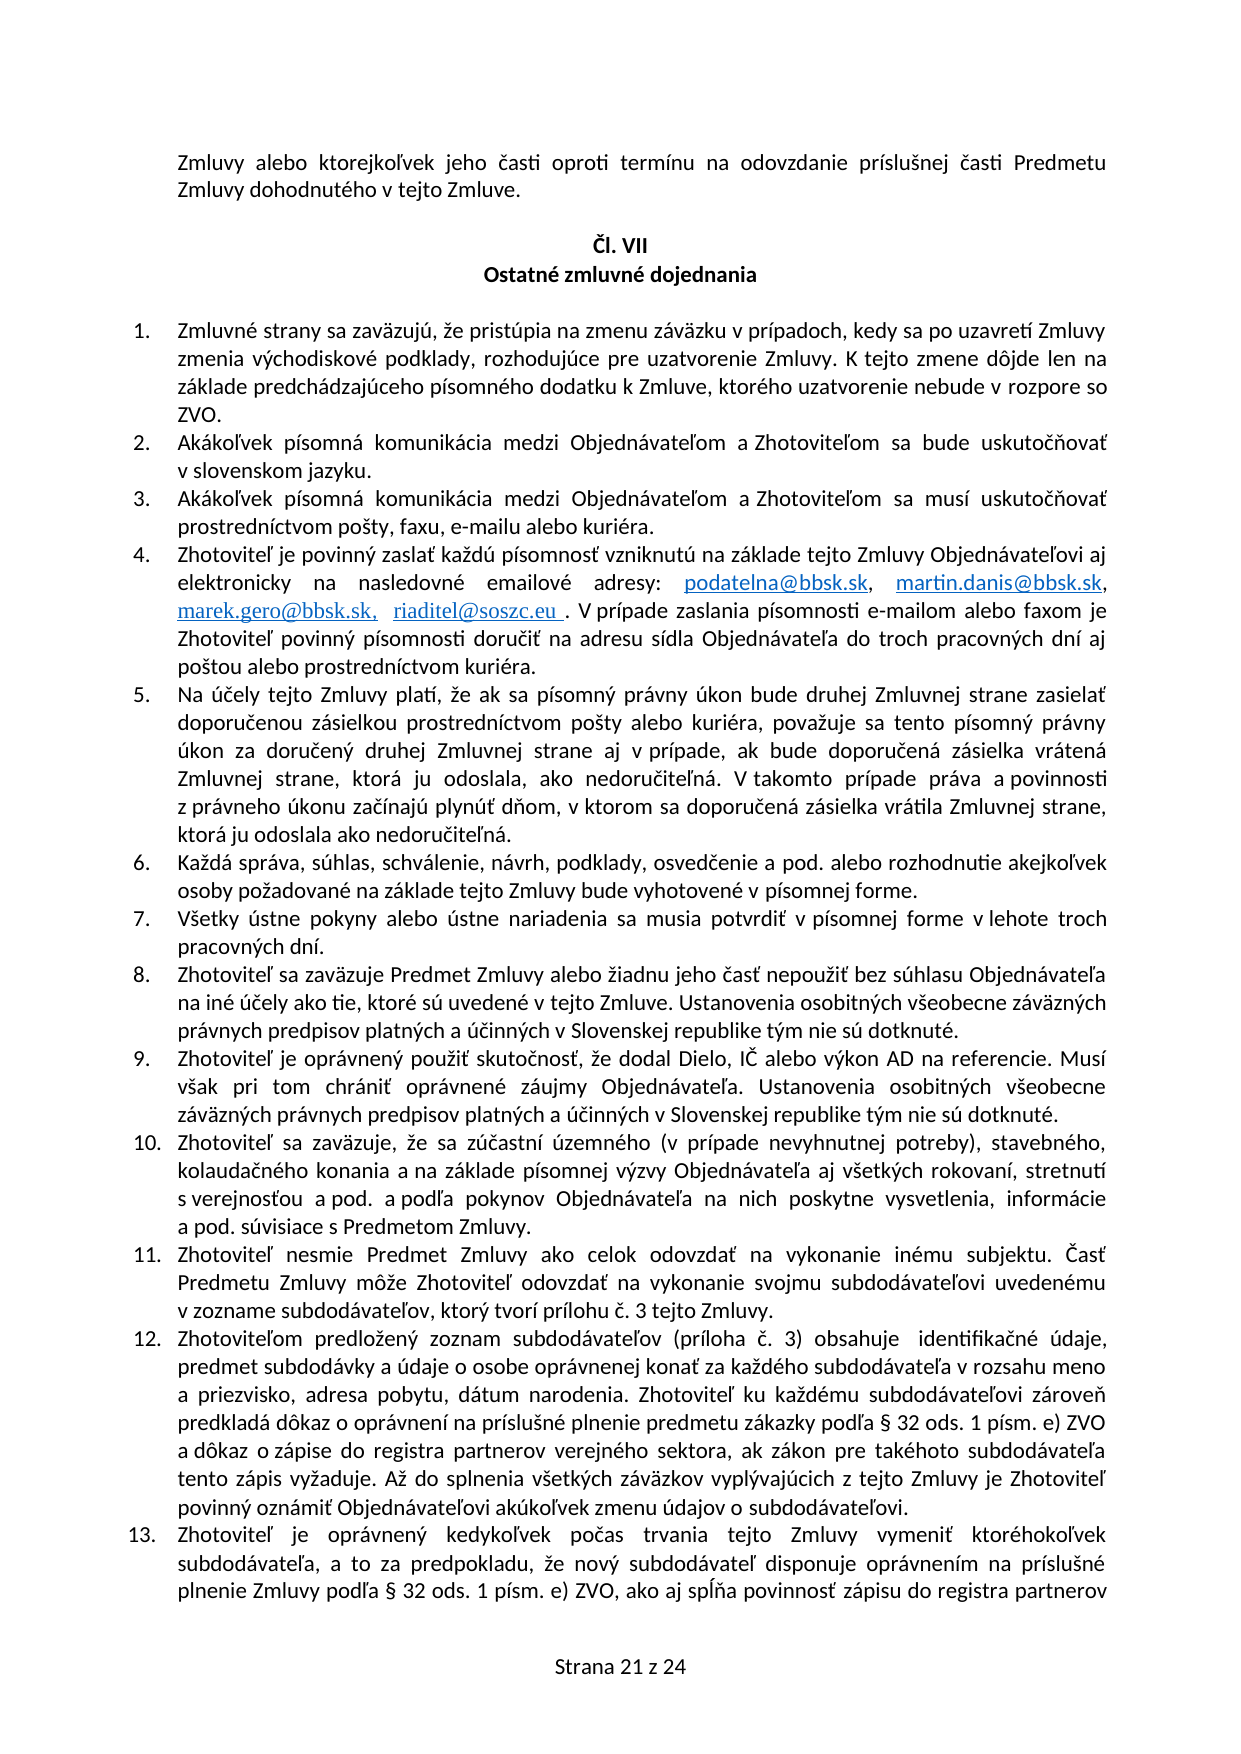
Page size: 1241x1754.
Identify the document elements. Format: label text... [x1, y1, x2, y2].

list Akákoľvek písomná komunikácia medzi Objednávateľom a Zhotoviteľom sa musí uskutočňovať prostredníctvom pošty, faxu, e-mailu alebo kuriéra. [133, 484, 1107, 540]
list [127, 1521, 1107, 1605]
list Zhotoviteľ sa zaväzuje, že sa zúčastní územného (v prípade nevyhnutnej potreby), stavebného, kolaudačného konania a na základe písomnej výzvy Objednávateľa aj všetkých rokovaní, stretnutí s verejnosťou a pod. a podľa pokynov Objednávateľa na nich poskytne vysvetlenia, informácie a pod. súvisiace s Predmetom Zmluvy. [133, 1128, 1107, 1240]
list Zmluvné strany sa zaväzujú, že pristúpia na zmenu záväzku v prípadoch, kedy sa po uzavretí Zmluvy zmenia východiskové podklady, rozhodujúce pre uzatvorenie Zmluvy. K tejto zmene dôjde len na základe predchádzajúceho písomného dodatku k Zmluve, ktorého uzatvorenie nebude v rozpore so ZVO. [133, 316, 1107, 428]
list Na účely tejto Zmluvy platí, že ak sa písomný právny úkon bude druhej Zmluvnej strane zasielať doporučenou zásielkou prostredníctvom pošty alebo kuriéra, považuje sa tento písomný právny úkon za doručený druhej Zmluvnej strane aj v prípade, ak bude doporučená zásielka vrátená Zmluvnej strane, ktorá ju odoslala, ako nedoručiteľná. V takomto prípade práva a povinnosti z právneho úkonu začínajú plynúť dňom, v ktorom sa doporučená zásielka vrátila Zmluvnej strane, ktorá ju odoslala ako nedoručiteľná. [133, 680, 1107, 848]
list Akákoľvek písomná komunikácia medzi Objednávateľom a Zhotoviteľom sa bude uskutočňovať v slovenskom jazyku. [133, 428, 1107, 484]
list Každá správa, súhlas, schválenie, návrh, podklady, osvedčenie a pod. alebo rozhodnutie akejkoľvek osoby požadované na základe tejto Zmluvy bude vyhotovené v písomnej forme. [133, 848, 1107, 904]
text Ostatné zmluvné dojednania [133, 260, 1107, 288]
list Zhotoviteľ je povinný zaslať každú písomnosť vzniknutú na základe tejto Zmluvy Objednávateľovi aj elektronicky na nasledovné emailové adresy: podatelna@bbsk.sk, martin.danis@bbsk.sk, marek.gero@bbsk.sk, riaditel@soszc.eu . V prípade zaslania písomnosti e-mailom alebo faxom je Zhotoviteľ povinný písomnosti doručiť na adresu sídla Objednávateľa do troch pracovných dní aj poštou alebo prostredníctvom kuriéra. [133, 540, 1107, 680]
list Všetky ústne pokyny alebo ústne nariadenia sa musia potvrdiť v písomnej forme v lehote troch pracovných dní. [133, 904, 1107, 960]
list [133, 148, 1107, 204]
text Čl. VII [133, 232, 1107, 260]
list Zhotoviteľ sa zaväzuje Predmet Zmluvy alebo žiadnu jeho časť nepoužiť bez súhlasu Objednávateľa na iné účely ako tie, ktoré sú uvedené v tejto Zmluve. Ustanovenia osobitných všeobecne záväzných právnych predpisov platných a účinných v Slovenskej republike tým nie sú dotknuté. [133, 960, 1107, 1044]
list Zhotoviteľ je oprávnený použiť skutočnosť, že dodal Dielo, IČ alebo výkon AD na referencie. Musí však pri tom chrániť oprávnené záujmy Objednávateľa. Ustanovenia osobitných všeobecne záväzných právnych predpisov platných a účinných v Slovenskej republike tým nie sú dotknuté. [133, 1044, 1107, 1128]
list Zhotoviteľ nesmie Predmet Zmluvy ako celok odovzdať na vykonanie inému subjektu. Časť Predmetu Zmluvy môže Zhotoviteľ odovzdať na vykonanie svojmu subdodávateľovi uvedenému v zozname subdodávateľov, ktorý tvorí prílohu č. 3 tejto Zmluvy. [133, 1240, 1107, 1324]
list Zhotoviteľom predložený zoznam subdodávateľov (príloha č. 3) obsahuje identifikačné údaje, predmet subdodávky a údaje o osobe oprávnenej konať za každého subdodávateľa v rozsahu meno a priezvisko, adresa pobytu, dátum narodenia. Zhotoviteľ ku každému subdodávateľovi zároveň predkladá dôkaz o oprávnení na príslušné plnenie predmetu zákazky podľa § 32 ods. 1 písm. e) ZVO a dôkaz o zápise do registra partnerov verejného sektora, ak zákon pre takéhoto subdodávateľa tento zápis vyžaduje. Až do splnenia všetkých záväzkov vyplývajúcich z tejto Zmluvy je Zhotoviteľ povinný oznámiť Objednávateľovi akúkoľvek zmenu údajov o subdodávateľovi. [133, 1324, 1107, 1521]
